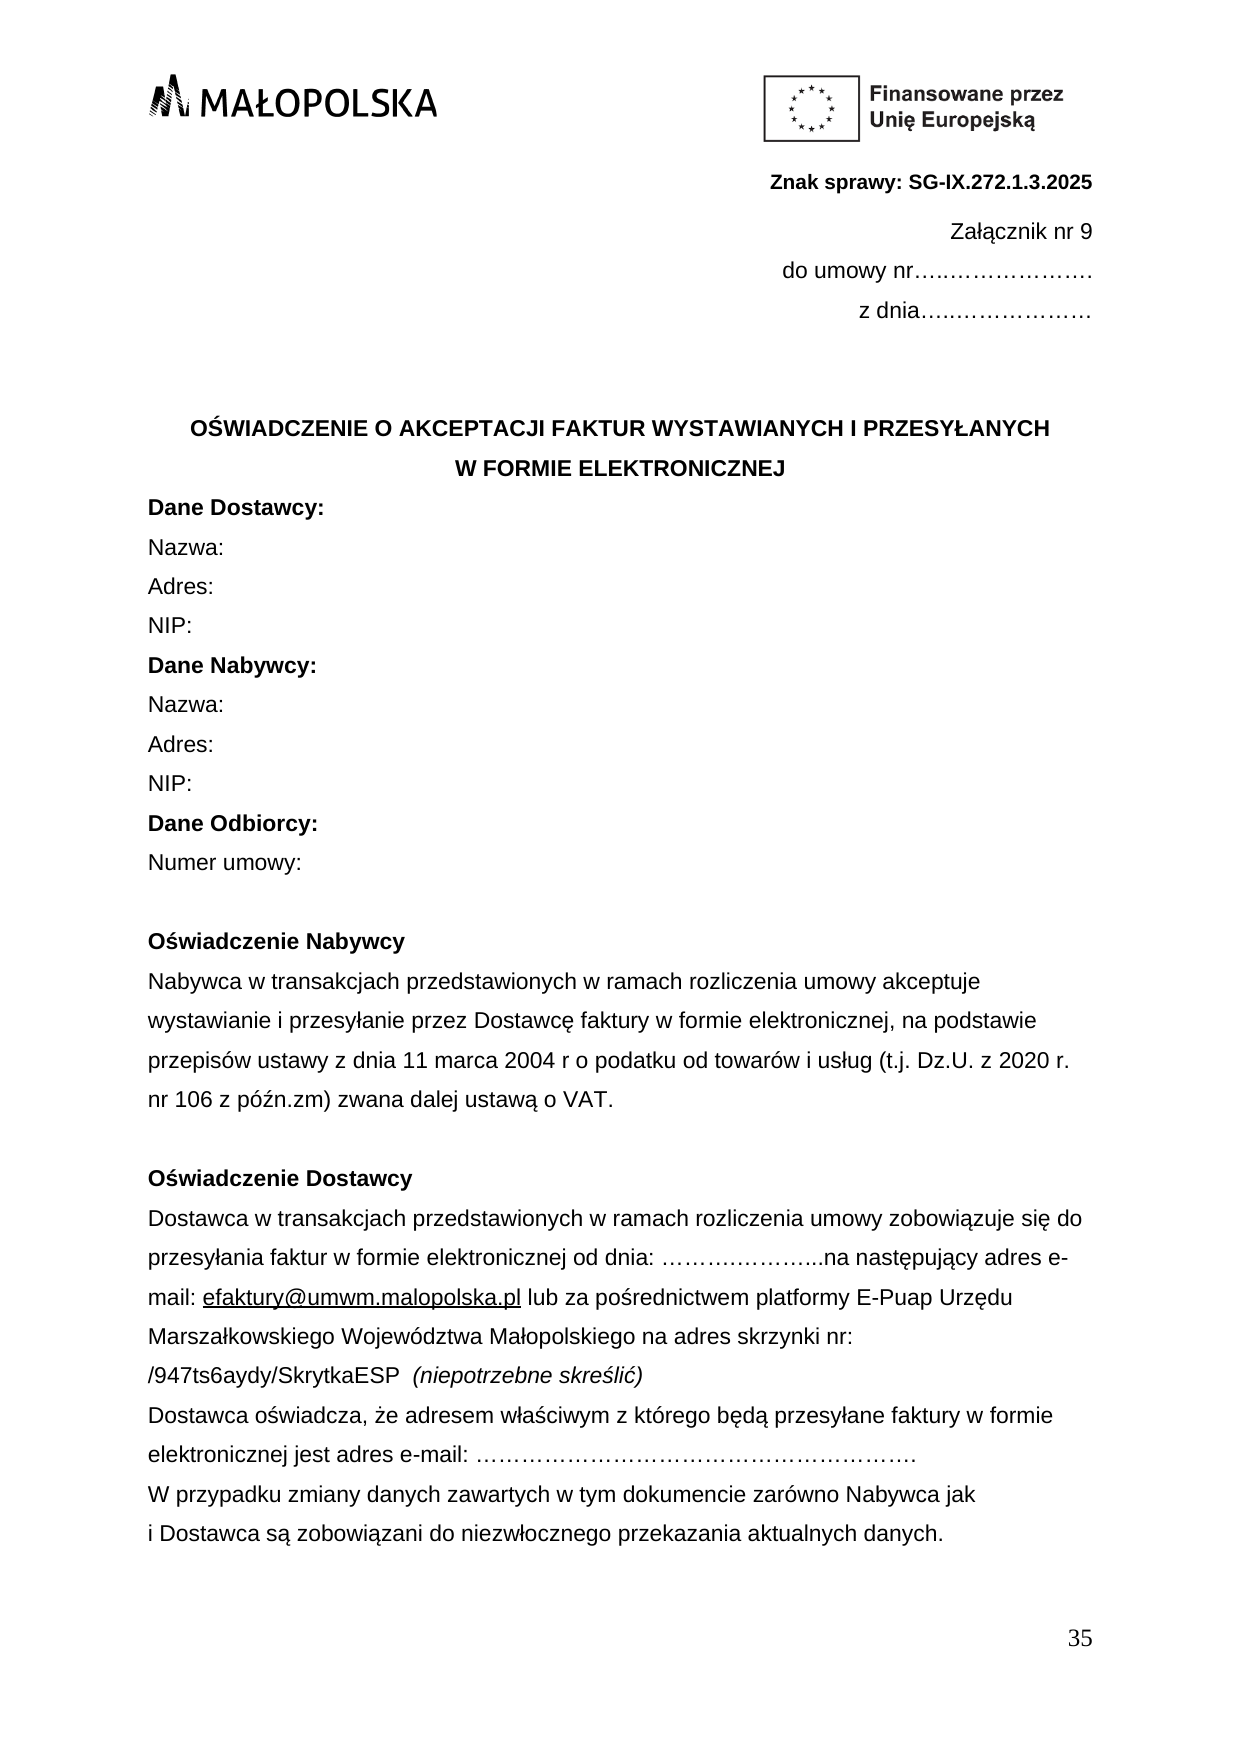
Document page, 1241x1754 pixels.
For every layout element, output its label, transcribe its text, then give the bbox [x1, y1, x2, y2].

text Adres: [148, 573, 1093, 599]
text Dane Odbiorcy: [148, 810, 1093, 836]
text Załącznik nr 9 [148, 218, 1093, 244]
text Dostawca oświadcza, że adresem właściwym z którego będą przesyłane faktury w formie elektronicznej jest adres e-mail: …………………………………………………. [148, 1402, 1093, 1468]
text Nazwa: [148, 533, 1093, 560]
text Dostawca w transakcjach przedstawionych w ramach rozliczenia umowy zobowiązuje się do przesyłania faktur w formie elektronicznej od dnia: ……….………...na następujący adres e-mail: efaktury@umwm.malopolska.pl lub za pośrednictwem platformy E-Puap Urzędu Marszałkowskiego Województwa Małopolskiego na adres skrzynki nr: /947ts6aydy/SkrytkaESP (niepotrzebne skreślić) [148, 1204, 1093, 1389]
text OŚWIADCZENIE O AKCEPTACJI FAKTUR WYSTAWIANYCH I PRZESYŁANYCH [148, 415, 1093, 441]
text Dane Nabywcy: [148, 652, 1093, 678]
text NIP: [148, 770, 1093, 797]
text do umowy nr…..………………. [148, 257, 1093, 283]
text z dnia…..……………… [148, 297, 1093, 323]
text Dane Dostawcy: [148, 494, 1093, 520]
text NIP: [148, 612, 1093, 639]
text W FORMIE ELEKTRONICZNEJ [148, 454, 1093, 481]
text Numer umowy: [148, 849, 1093, 876]
text W przypadku zmiany danych zawartych w tym dokumencie zarówno Nabywca jak i Dostawca są zobowiązani do niezwłocznego przekazania aktualnych danych. [148, 1481, 1093, 1547]
text Nabywca w transakcjach przedstawionych w ramach rozliczenia umowy akceptuje wystawianie i przesyłanie przez Dostawcę faktury w formie elektronicznej, na podstawie przepisów ustawy z dnia 11 marca 2004 r o podatku od towarów i usług (t.j. Dz.U. z 2020 r. nr 106 z późn.zm) zwana dalej ustawą o VAT. [148, 968, 1093, 1112]
text Oświadczenie Dostawcy [148, 1165, 1093, 1191]
picture [761, 73, 1093, 144]
text Oświadczenie Nabywcy [148, 928, 1093, 954]
text Nazwa: [148, 691, 1093, 718]
text Adres: [148, 731, 1093, 757]
picture [147, 73, 437, 118]
